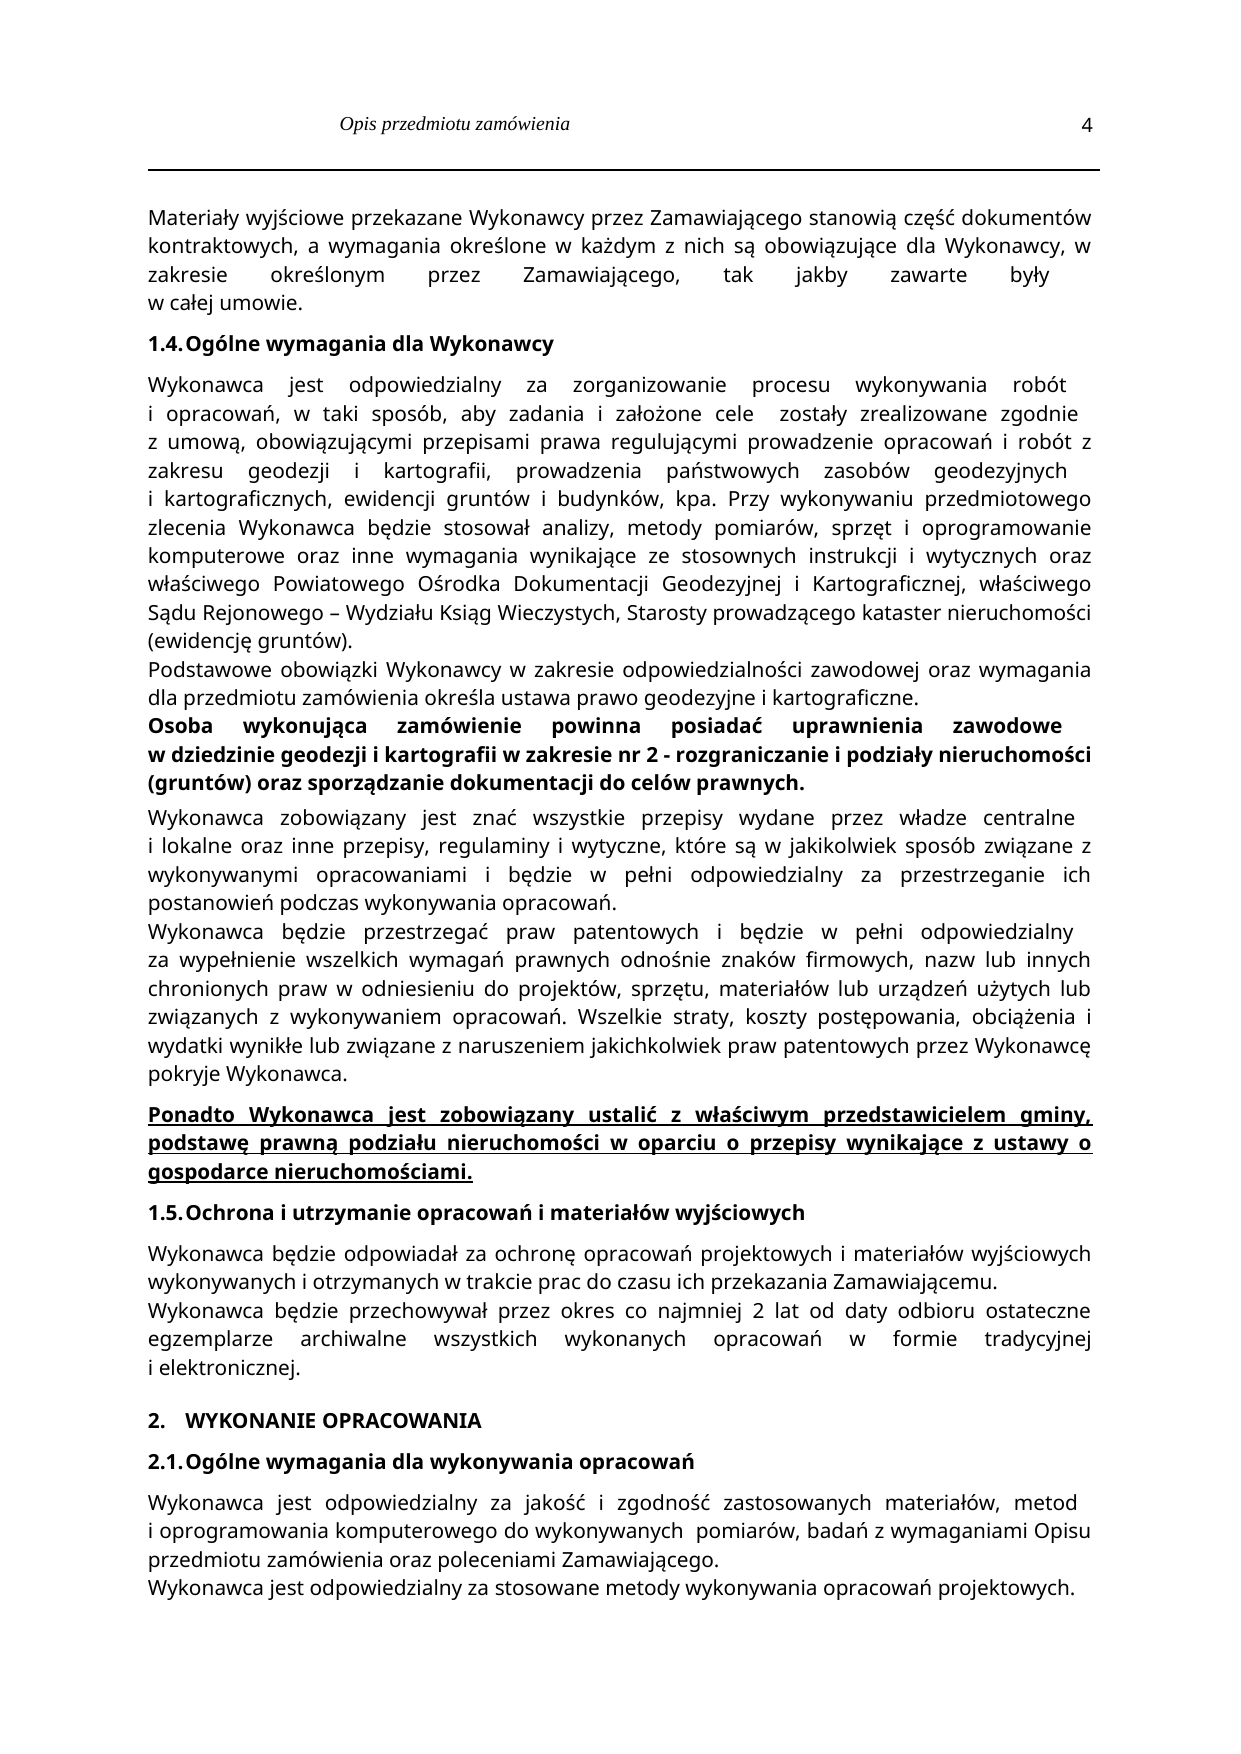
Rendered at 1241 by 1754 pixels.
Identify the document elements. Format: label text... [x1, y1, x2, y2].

text Ponadto Wykonawca jest zobowiązany ustalić z właściwym przedstawicielem gminy, podstawę prawną podziału nieruchomości w oparciu o przepisy wynikające z ustawy o gospodarce nieruchomościami. [148, 1126, 1092, 1153]
text Wykonawca jest odpowiedzialny za jakość i zgodność zastosowanych materiałów, metod i oprogramowania komputerowego do wykonywanych pomiarów, badań z wymaganiami Opisu przedmiotu zamówienia oraz poleceniami Zamawiającego. [148, 1488, 1092, 1573]
text Podstawowe obowiązki Wykonawcy w zakresie odpowiedzialności zawodowej oraz wymagania dla przedmiotu zamówienia określa ustawa prawo geodezyjne i kartograficzne. [148, 655, 1092, 712]
text Wykonawca jest odpowiedzialny za zorganizowanie procesu wykonywania robót i opracowań, w taki sposób, aby zadania i założone cele zostały zrealizowane zgodnie z umową, obowiązującymi przepisami prawa regulującymi prowadzenie opracowań i robót z zakresu geodezji i kartografii, prowadzenia państwowych zasobów geodezyjnych i kartograficznych, ewidencji gruntów i budynków, kpa. Przy wykonywaniu przedmiotowego zlecenia Wykonawca będzie stosował analizy, metody pomiarów, sprzęt i oprogramowanie komputerowe oraz inne wymagania wynikające ze stosownych instrukcji i wytycznych oraz właściwego Powiatowego Ośrodka Dokumentacji Geodezyjnej i Kartograficznej, właściwego Sądu Rejonowego – Wydziału Ksiąg Wieczystych, Starosty prowadzącego kataster nieruchomości (ewidencję gruntów). [148, 370, 1092, 655]
text Ponadto Wykonawca jest zobowiązany ustalić z właściwym przedstawicielem gminy, podstawę prawną podziału nieruchomości w oparciu o przepisy wynikające z ustawy o gospodarce nieruchomościami. [148, 1100, 1092, 1124]
text Wykonawca będzie przechowywał przez okres co najmniej 2 lat od daty odbioru ostateczne egzemplarze archiwalne wszystkich wykonanych opracowań w formie tradycyjnej i elektronicznej. [148, 1296, 1092, 1381]
subtitle Ochrona i utrzymanie opracowań i materiałów wyjściowych [148, 1198, 1092, 1226]
text Ponadto Wykonawca jest zobowiązany ustalić z właściwym przedstawicielem gminy, podstawę prawną podziału nieruchomości w oparciu o przepisy wynikające z ustawy o gospodarce nieruchomościami. [148, 1154, 1092, 1185]
subtitle Ogólne wymagania dla wykonywania opracowań [148, 1447, 1092, 1475]
text Wykonawca będzie przestrzegać praw patentowych i będzie w pełni odpowiedzialny za wypełnienie wszelkich wymagań prawnych odnośnie znaków firmowych, nazw lub innych chronionych praw w odniesieniu do projektów, sprzętu, materiałów lub urządzeń użytych lub związanych z wykonywaniem opracowań. Wszelkie straty, koszty postępowania, obciążenia i wydatki wynikłe lub związane z naruszeniem jakichkolwiek praw patentowych przez Wykonawcę pokryje Wykonawca. [148, 917, 1092, 1088]
subtitle Ogólne wymagania dla Wykonawcy [148, 329, 1092, 358]
text Materiały wyjściowe przekazane Wykonawcy przez Zamawiającego stanowią część dokumentów kontraktowych, a wymagania określone w każdym z nich są obowiązujące dla Wykonawcy, w zakresie określonym przez Zamawiającego, tak jakby zawarte były w całej umowie. [148, 203, 1092, 317]
text Wykonawca zobowiązany jest znać wszystkie przepisy wydane przez władze centralne i lokalne oraz inne przepisy, regulaminy i wytyczne, które są w jakikolwiek sposób związane z wykonywanymi opracowaniami i będzie w pełni odpowiedzialny za przestrzeganie ich postanowień podczas wykonywania opracowań. [148, 803, 1092, 917]
subtitle wykonanie OPRACOWANIA [111, 1406, 1092, 1434]
text Wykonawca jest odpowiedzialny za stosowane metody wykonywania opracowań projektowych. [148, 1573, 1092, 1602]
text Osoba wykonująca zamówienie powinna posiadać uprawnienia zawodowe w dziedzinie geodezji i kartografii w zakresie nr 2 - rozgraniczanie i podziały nieruchomości (gruntów) oraz sporządzanie dokumentacji do celów prawnych. [148, 712, 1092, 797]
subtitle Wykonawca będzie odpowiadał za ochronę opracowań projektowych i materiałów wyjściowych wykonywanych i otrzymanych w trakcie prac do czasu ich przekazania Zamawiającemu. [148, 1239, 1092, 1296]
